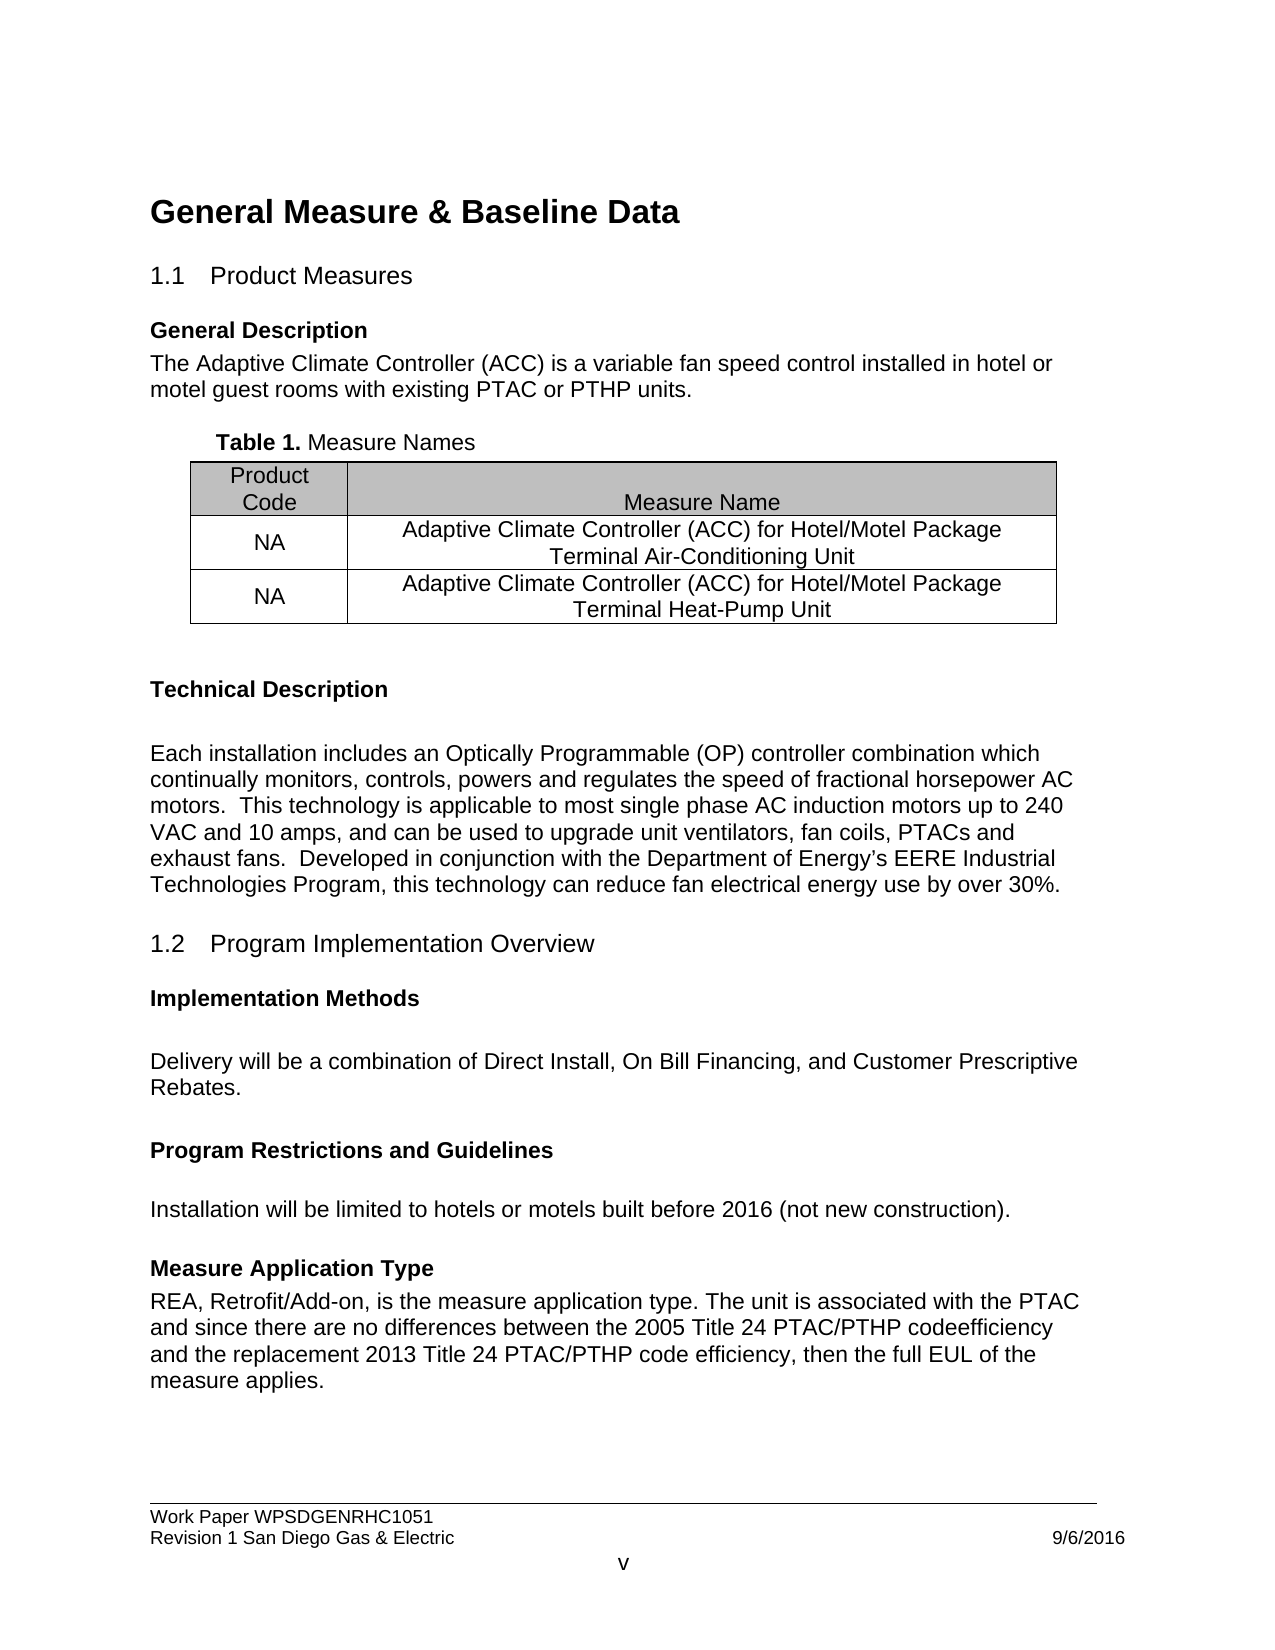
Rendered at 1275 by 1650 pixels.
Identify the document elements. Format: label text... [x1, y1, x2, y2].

text General Description [150, 317, 1097, 343]
text Installation will be limited to hotels or motels built before 2016 (not new construction). [150, 1196, 1097, 1223]
table_cell NA [191, 570, 347, 623]
text Technical Description [150, 676, 1097, 703]
subtitle Program Implementation Overview [150, 929, 1097, 958]
table_header Product Code [191, 463, 347, 515]
text Delivery will be a combination of Direct Install, On Bill Financing, and Customer Prescriptive Rebates. [150, 1048, 1097, 1101]
text REA, Retrofit/Add-on, is the measure application type. The unit is associated with the PTAC and since there are no differences between the 2005 Title 24 PTAC/PTHP codeefficiency and the replacement 2013 Title 24 PTAC/PTHP code efficiency, then the full EUL of the measure applies. [150, 1288, 1097, 1393]
subtitle Product Measures [150, 261, 1097, 290]
text Table 1. Measure Names [150, 429, 1097, 455]
table_header Measure Name [348, 463, 1056, 515]
table_cell NA [191, 516, 347, 569]
table_cell Adaptive Climate Controller (ACC) for Hotel/Motel Package Terminal Heat-Pump Unit [348, 570, 1056, 623]
text Each installation includes an Optically Programmable (OP) controller combination which continually monitors, controls, powers and regulates the speed of fractional horsepower AC motors. This technology is applicable to most single phase AC induction motors up to 240 VAC and 10 amps, and can be used to upgrade unit ventilators, fan coils, PTACs and exhaust fans. Developed in conjunction with the Department of Energy’s EERE Industrial Technologies Program, this technology can reduce fan electrical energy use by over 30%. [150, 739, 1097, 898]
table_cell Adaptive Climate Controller (ACC) for Hotel/Motel Package Terminal Air-Conditioning Unit [348, 516, 1056, 569]
text The Adaptive Climate Controller (ACC) is a variable fan speed control installed in hotel or motel guest rooms with existing PTAC or PTHP units. [150, 350, 1097, 402]
text Measure Application Type [150, 1255, 1097, 1282]
text Implementation Methods [150, 985, 1097, 1011]
text Program Restrictions and Guidelines [150, 1137, 1097, 1164]
subtitle General Measure & Baseline Data [150, 192, 1097, 230]
